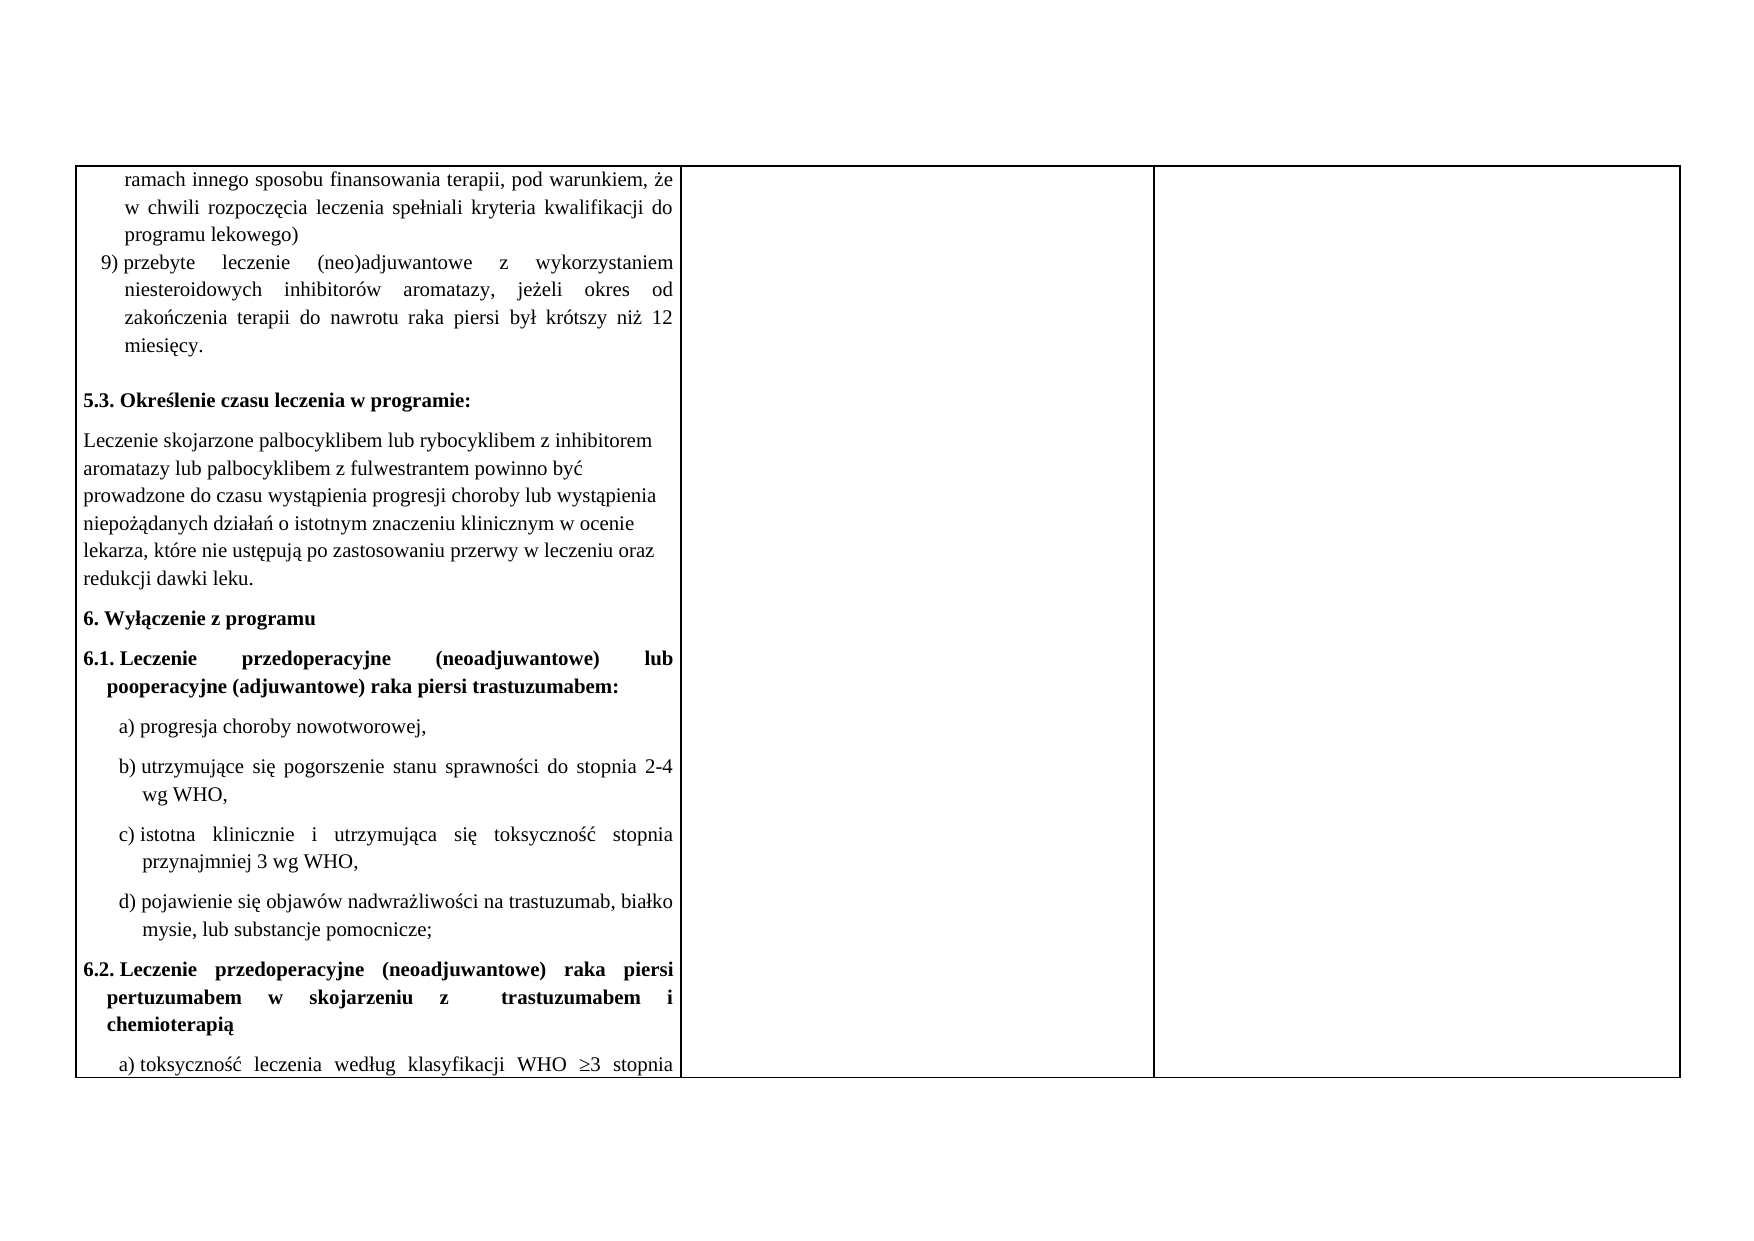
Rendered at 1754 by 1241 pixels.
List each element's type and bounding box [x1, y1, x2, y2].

table_cell [1155, 167, 1679, 1076]
table_cell [77, 167, 680, 1076]
table_cell [682, 167, 1153, 1076]
